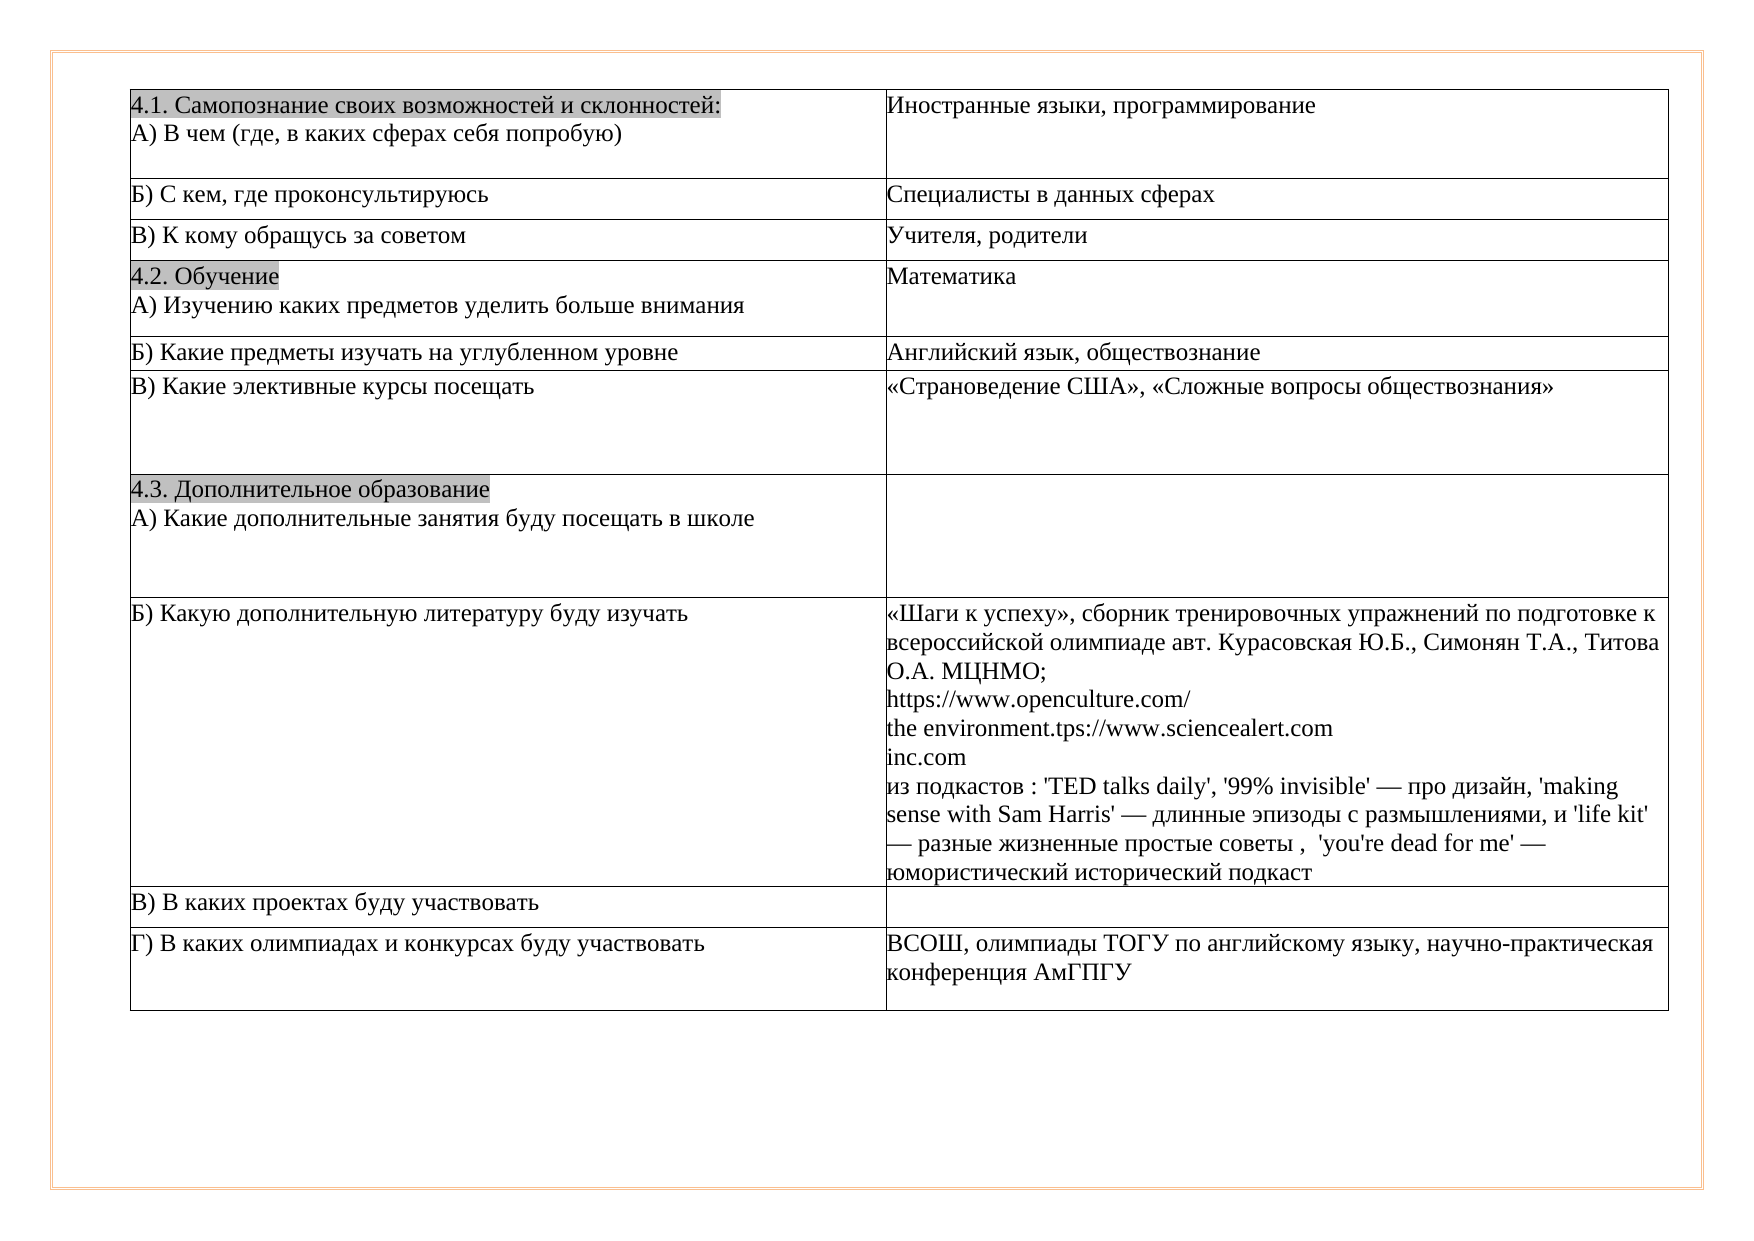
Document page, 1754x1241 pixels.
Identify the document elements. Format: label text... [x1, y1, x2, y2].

table_cell Б) Какие предметы изучать на углубленном уровне [131, 337, 886, 370]
table_cell В) Какие элективные курсы посещать [131, 371, 886, 473]
table_cell В) В каких проектах буду участвовать [131, 887, 886, 927]
table_cell «Страноведение США», «Сложные вопросы обществознания» [887, 371, 1668, 473]
table_cell 4.1. Самопознание своих возможностей и склонностей: А) В чем (где, в каких сферах себя попробую) [131, 90, 886, 178]
table_cell Б) Какую дополнительную литературу буду изучать [131, 598, 886, 886]
table_cell В) К кому обращусь за советом [131, 220, 886, 260]
table_cell [887, 475, 1668, 597]
table_cell Г) В каких олимпиадах и конкурсах буду участвовать [131, 928, 886, 1010]
table_cell Специалисты в данных сферах [887, 179, 1668, 219]
table_cell 4.2. Обучение А) Изучению каких предметов уделить больше внимания [131, 261, 886, 336]
table_cell «Шаги к успеху», сборник тренировочных упражнений по подготовке к всероссийской олимпиаде авт. Курасовская Ю.Б., Симонян Т.А., Титова О.А. МЦНМО; https://www.openculture.com/ the environment.tps://www.sciencealert.com inc.com из подкастов : 'TED talks daily', '99% invisible' — про дизайн, 'making sense with Sam Harris' — длинные эпизоды с размышлениями, и 'life kit' — разные жизненные простые советы , 'you're dead for me' —юмористический исторический подкаст [887, 598, 1668, 886]
table_cell 4.3. Дополнительное образование А) Какие дополнительные занятия буду посещать в школе [131, 475, 886, 597]
table_cell Английский язык, обществознание [887, 337, 1668, 370]
table_cell [887, 887, 1668, 927]
table_cell Б) С кем, где проконсультируюсь [131, 179, 886, 219]
table_cell ВСОШ, олимпиады ТОГУ по английскому языку, научно-практическая конференция АмГПГУ [887, 928, 1668, 1010]
table_cell Учителя, родители [887, 220, 1668, 260]
table_cell Иностранные языки, программирование [887, 90, 1668, 178]
table_cell Математика [887, 261, 1668, 336]
